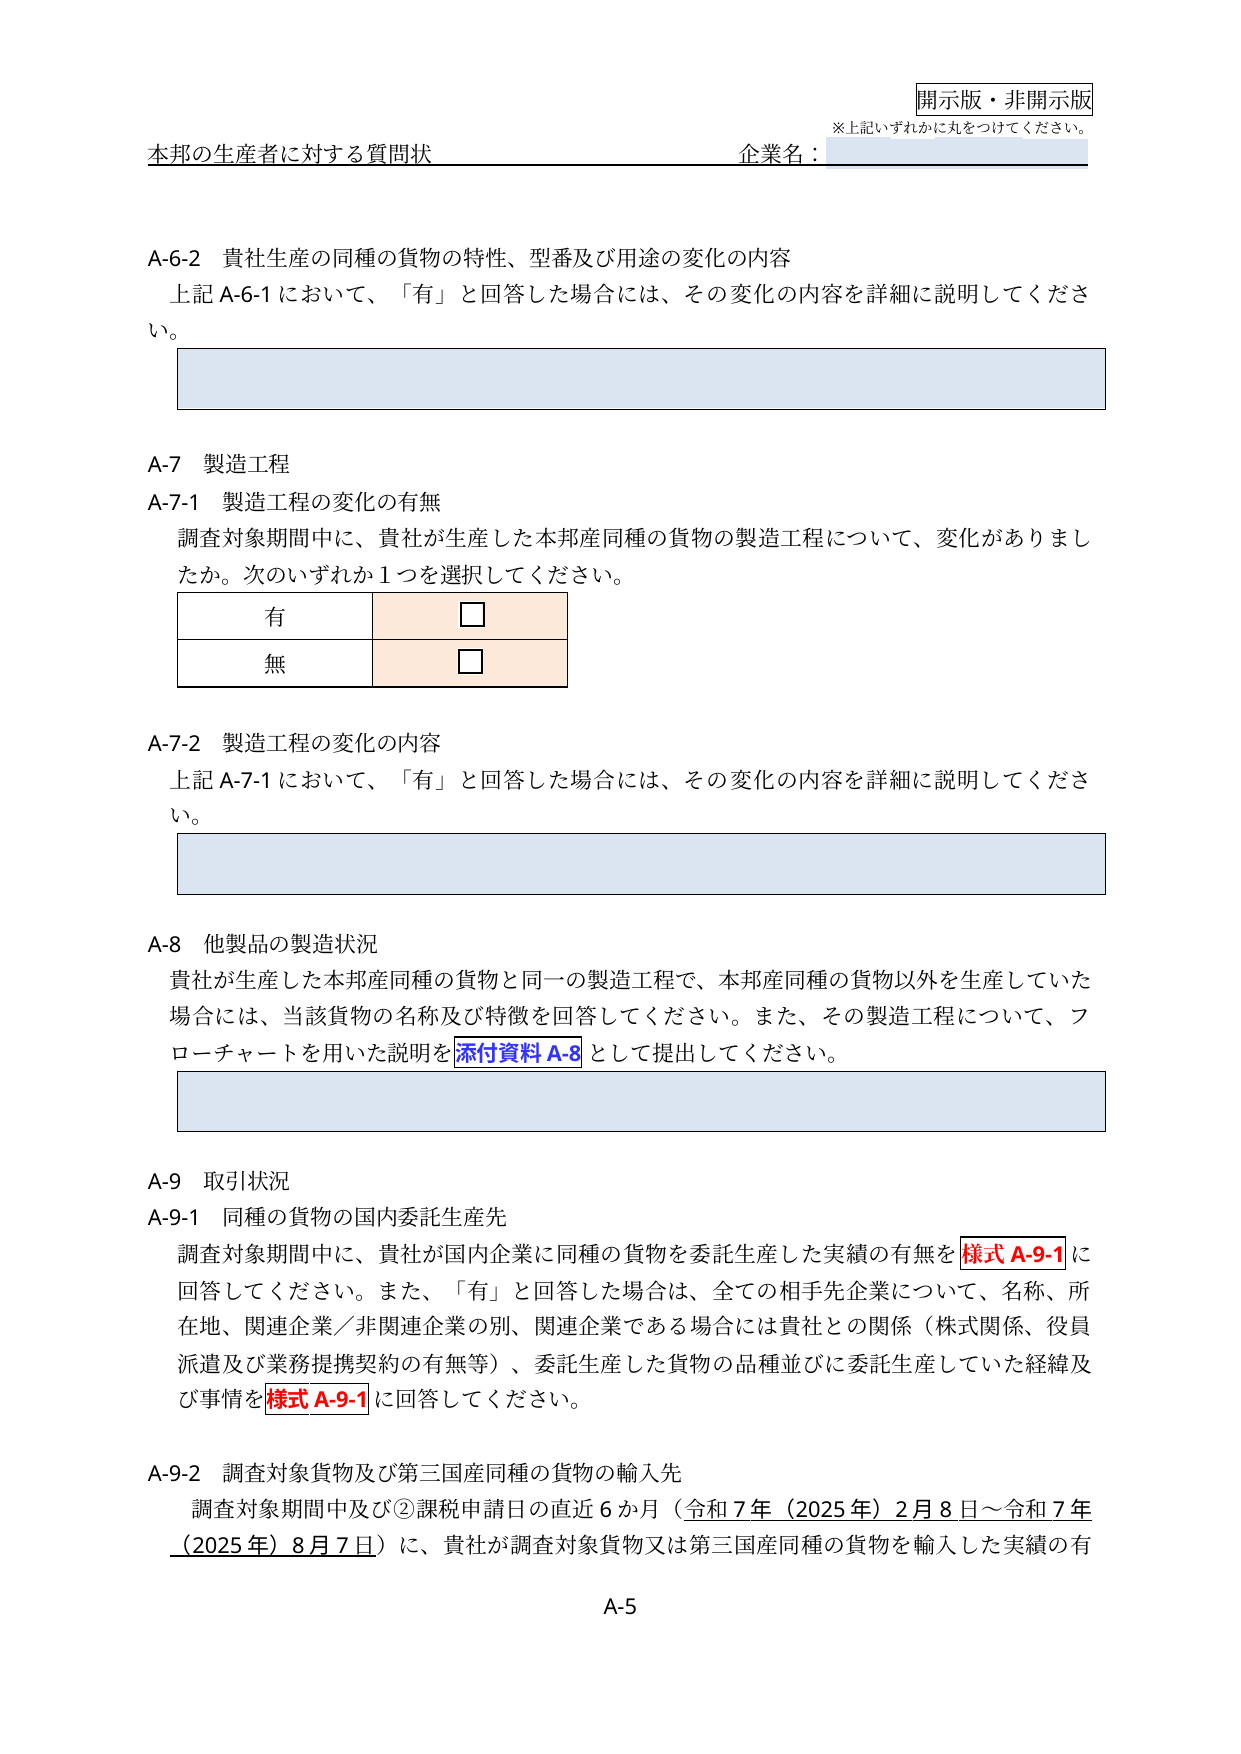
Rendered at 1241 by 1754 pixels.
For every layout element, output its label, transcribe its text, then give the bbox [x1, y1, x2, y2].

list 調査対象期間中に、貴社が国内企業に同種の貨物を委託生産した実績の有無を様式A-9-1に回答してください。また、「有」と回答した場合は、全ての相手先企業について、名称、所在地、関連企業／非関連企業の別、関連企業である場合には貴社との関係（株式関係、役員派遣及び業務提携契約の有無等）、委託生産した貨物の品種並びに委託生産していた経緯及び事情を様式A-9-1に回答してください。 [177, 1235, 1092, 1417]
table_header 有 [178, 593, 372, 639]
list 製造工程 [148, 446, 1092, 482]
list 貴社が生産した本邦産同種の貨物と同一の製造工程で、本邦産同種の貨物以外を生産していた場合には、当該貨物の名称及び特徴を回答してください。また、その製造工程について、フローチャートを用いた説明を添付資料A-8として提出してください。 [169, 961, 1092, 1071]
table_header [373, 593, 567, 639]
table_cell [373, 640, 567, 686]
list 上記A-6-1において、「有」と回答した場合には、その変化の内容を詳細に説明してください。 [148, 275, 1092, 348]
text 他製品の製造状況 [148, 925, 1092, 961]
list 製造工程の変化の内容 [148, 724, 1092, 760]
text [169, 1490, 1092, 1563]
table_header [178, 349, 1105, 408]
table_header [178, 1072, 1105, 1131]
list 上記A-7-1において、「有」と回答した場合には、その変化の内容を詳細に説明してください。 [169, 760, 1092, 833]
table_header [178, 834, 1105, 894]
text 同種の貨物の国内委託生産先 [148, 1198, 1092, 1235]
table_cell 無 [178, 640, 372, 686]
text 取引状況 [148, 1162, 1092, 1198]
list 貴社生産の同種の貨物の特性、型番及び用途の変化の内容 [148, 238, 1092, 275]
list 製造工程の変化の有無 [148, 482, 1092, 519]
list 調査対象期間中に、貴社が生産した本邦産同種の貨物の製造工程について、変化がありましたか。次のいずれか１つを選択してください。 [177, 519, 1092, 592]
text 調査対象貨物及び第三国産同種の貨物の輸入先 [148, 1454, 1092, 1490]
